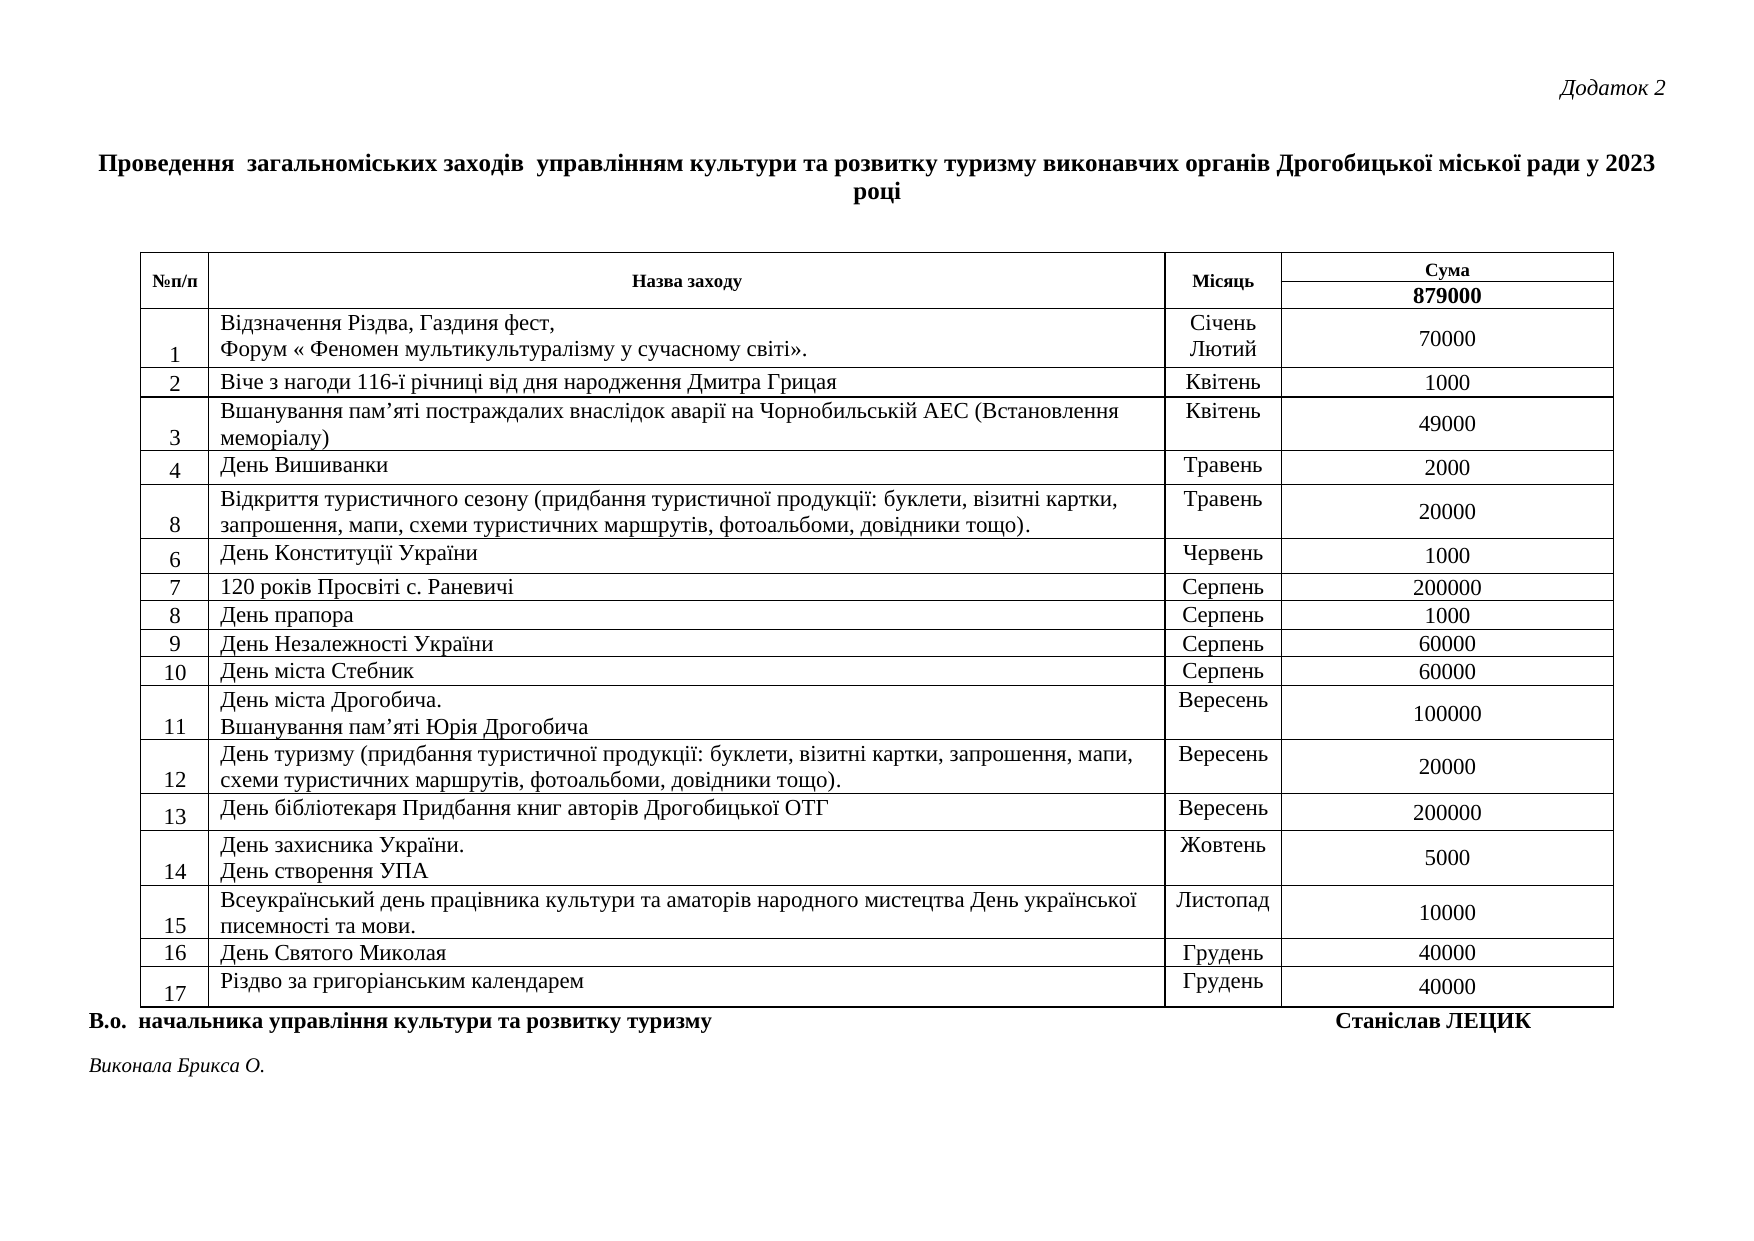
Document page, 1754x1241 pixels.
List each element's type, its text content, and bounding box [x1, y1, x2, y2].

table_cell День міста Стебник [209, 657, 1164, 685]
table_cell 16 [141, 939, 208, 966]
table_cell Квітень [1166, 368, 1281, 396]
text Проведення загальноміських заходів управлінням культури та розвитку туризму виконавчих органів Дрогобицької міської ради у 2023 році [88, 148, 1665, 205]
text В.о. начальника управління культури та розвитку туризму Станіслав ЛЕЦИК [88, 250, 1665, 1034]
table_cell Червень [1166, 539, 1281, 572]
table_cell 2 [141, 368, 208, 396]
table_cell Квітень [1166, 398, 1281, 450]
table_header Назва заходу [209, 253, 1164, 308]
table_cell Травень [1166, 451, 1281, 484]
table_cell День бібліотекаря Придбання книг авторів Дрогобицької ОТГ [209, 794, 1164, 830]
table_cell 7 [141, 574, 208, 600]
table_cell 200000 [1282, 574, 1613, 600]
table_cell Серпень [1166, 657, 1281, 685]
table_cell Серпень [1166, 630, 1281, 656]
table_cell 11 [141, 686, 208, 739]
table_cell Вшанування пам’яті постраждалих внаслідок аварії на Чорнобильській АЕС (Встановлення меморіалу) [209, 398, 1164, 450]
table_cell 49000 [1282, 398, 1613, 450]
table_cell 20000 [1282, 740, 1613, 793]
table_cell День міста Дрогобича. Вшанування пам’яті Юрія Дрогобича [209, 686, 1164, 739]
table_cell Серпень [1166, 574, 1281, 600]
table_cell 879000 [1282, 282, 1613, 308]
table_cell Всеукраїнський день працівника культури та аматорів народного мистецтва День української писемності та мови. [209, 886, 1164, 938]
table_cell 5000 [1282, 831, 1613, 884]
table_cell Відзначення Різдва, Газдиня фест, Форум « Феномен мультикультуралізму у сучасному світі». [209, 309, 1164, 367]
table_cell Вересень [1166, 794, 1281, 830]
table_cell 1 [141, 309, 208, 367]
table_cell 40000 [1282, 967, 1613, 1006]
table_cell День туризму (придбання туристичної продукції: буклети, візитні картки, запрошення, мапи, схеми туристичних маршрутів, фотоальбоми, довідники тощо). [209, 740, 1164, 793]
table_cell 200000 [1282, 794, 1613, 830]
table_cell Вересень [1166, 740, 1281, 793]
table_cell 1000 [1282, 601, 1613, 629]
table_cell Віче з нагоди 116-ї річниці від дня народження Дмитра Грицая [209, 368, 1164, 396]
table_cell 120 років Просвіті с. Раневичі [209, 574, 1164, 600]
table_cell 3 [141, 398, 208, 450]
table_header Сума [1282, 253, 1613, 281]
table_cell Жовтень [1166, 831, 1281, 884]
table_cell День Вишиванки [209, 451, 1164, 484]
table_cell День Конституції України [209, 539, 1164, 572]
table_cell 60000 [1282, 630, 1613, 656]
table_cell Відкриття туристичного сезону (придбання туристичної продукції: буклети, візитні картки, запрошення, мапи, схеми туристичних маршрутів, фотоальбоми, довідники тощо). [209, 485, 1164, 537]
table_cell 6 [141, 539, 208, 572]
table_cell Листопад [1166, 886, 1281, 938]
table_cell 12 [141, 740, 208, 793]
table_cell 2000 [1282, 451, 1613, 484]
table_cell 8 [141, 485, 208, 537]
table_cell 10 [141, 657, 208, 685]
table_cell Грудень [1166, 967, 1281, 1006]
table_cell 13 [141, 794, 208, 830]
table_cell 70000 [1282, 309, 1613, 367]
table_cell 60000 [1282, 657, 1613, 685]
table_header Місяць [1166, 253, 1281, 308]
table_cell 9 [141, 630, 208, 656]
table_cell Січень Лютий [1166, 309, 1281, 367]
table_cell Вересень [1166, 686, 1281, 739]
table_header №п/п [141, 253, 208, 308]
table_cell 17 [141, 967, 208, 1006]
table_cell День прапора [209, 601, 1164, 629]
text Виконала Брикса О. [88, 1052, 1665, 1077]
table_cell Грудень [1166, 939, 1281, 966]
table_cell 20000 [1282, 485, 1613, 537]
table_cell 14 [141, 831, 208, 884]
table_cell 1000 [1282, 368, 1613, 396]
table_cell День Незалежності України [209, 630, 1164, 656]
table_cell Серпень [1166, 601, 1281, 629]
table_cell 1000 [1282, 539, 1613, 572]
table_cell 4 [141, 451, 208, 484]
table_cell Різдво за григоріанським календарем [209, 967, 1164, 1006]
table_cell 8 [141, 601, 208, 629]
table_cell 15 [141, 886, 208, 938]
table_cell День захисника України. День створення УПА [209, 831, 1164, 884]
table_cell 100000 [1282, 686, 1613, 739]
table_cell День Святого Миколая [209, 939, 1164, 966]
table_cell 40000 [1282, 939, 1613, 966]
table_cell 10000 [1282, 886, 1613, 938]
table_cell Травень [1166, 485, 1281, 537]
